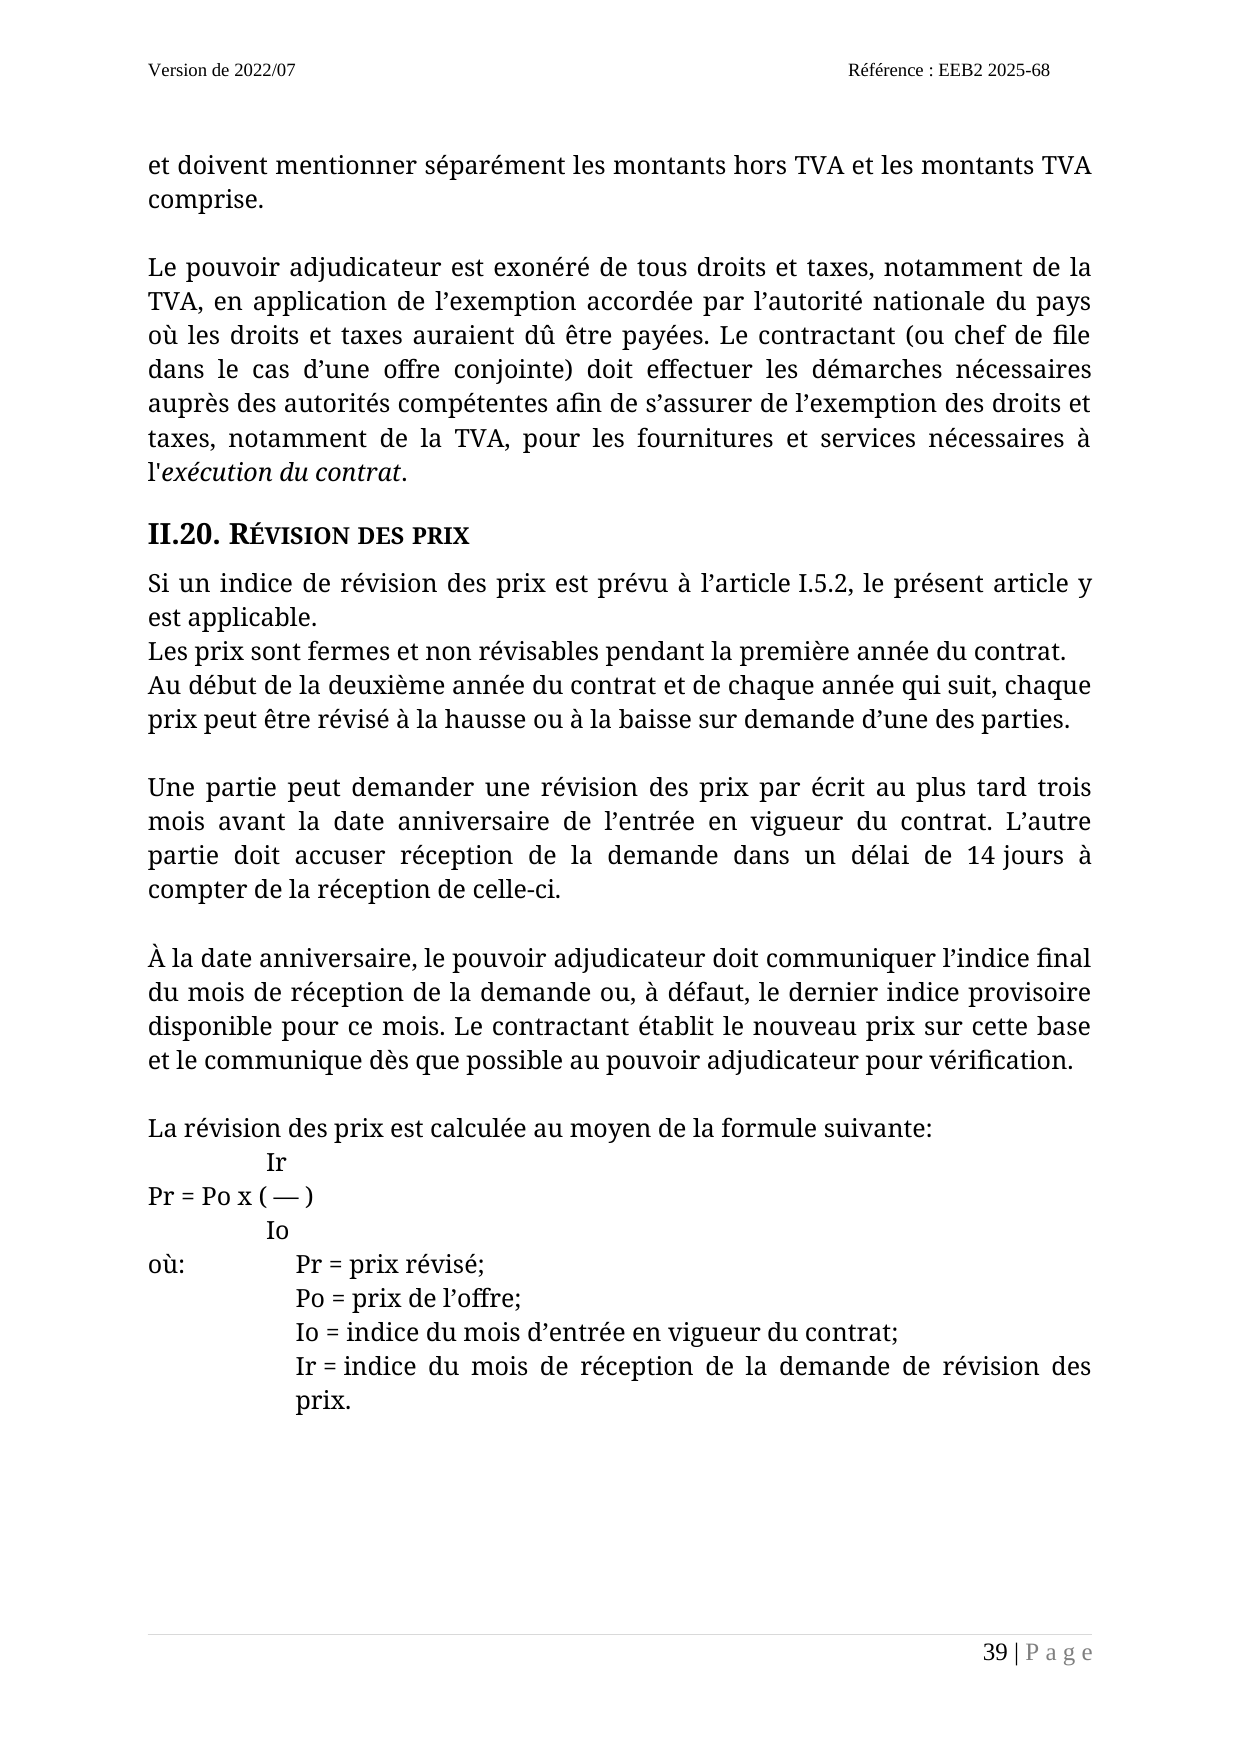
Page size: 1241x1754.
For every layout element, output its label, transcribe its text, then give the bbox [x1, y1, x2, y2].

text Le pouvoir adjudicateur est exonéré de tous droits et taxes, notamment de la TVA, en application de l’exemption accordée par l’autorité nationale du pays où les droits et taxes auraient dû être payées. Le contractant (ou chef de file dans le cas d’une offre conjointe) doit effectuer les démarches nécessaires auprès des autorités compétentes afin de s’assurer de l’exemption des droits et taxes, notamment de la TVA, pour les fournitures et services nécessaires à l'exécution du contrat. [148, 250, 1092, 488]
text où: Pr = prix révisé; [148, 1247, 1092, 1281]
text Io [148, 1213, 1092, 1247]
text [148, 148, 1092, 216]
text Ir = indice du mois de réception de la demande de révision des prix. [148, 1349, 1092, 1417]
text La révision des prix est calculée au moyen de la formule suivante: [148, 1111, 1092, 1144]
text À la date anniversaire, le pouvoir adjudicateur doit communiquer l’indice final du mois de réception de la demande ou, à défaut, le dernier indice provisoire disponible pour ce mois. Le contractant établit le nouveau prix sur cette base et le communique dès que possible au pouvoir adjudicateur pour vérification. [148, 940, 1092, 1076]
text Pr = Po x ( — ) [148, 1179, 1092, 1213]
text Les prix sont fermes et non révisables pendant la première année du contrat. [148, 634, 1092, 668]
subtitle Révision des prix [148, 513, 1092, 553]
text Une partie peut demander une révision des prix par écrit au plus tard trois mois avant la date anniversaire de l’entrée en vigueur du contrat. L’autre partie doit accuser réception de la demande dans un délai de 14 jours à compter de la réception de celle-ci. [148, 770, 1092, 906]
text Au début de la deuxième année du contrat et de chaque année qui suit, chaque prix peut être révisé à la hausse ou à la baisse sur demande d’une des parties. [148, 668, 1092, 736]
text Ir [148, 1144, 1092, 1179]
text Si un indice de révision des prix est prévu à l’article I.5.2, le présent article y est applicable. [148, 566, 1092, 634]
text Io = indice du mois d’entrée en vigueur du contrat; [148, 1315, 1092, 1349]
text Po = prix de l’offre; [148, 1281, 1092, 1315]
